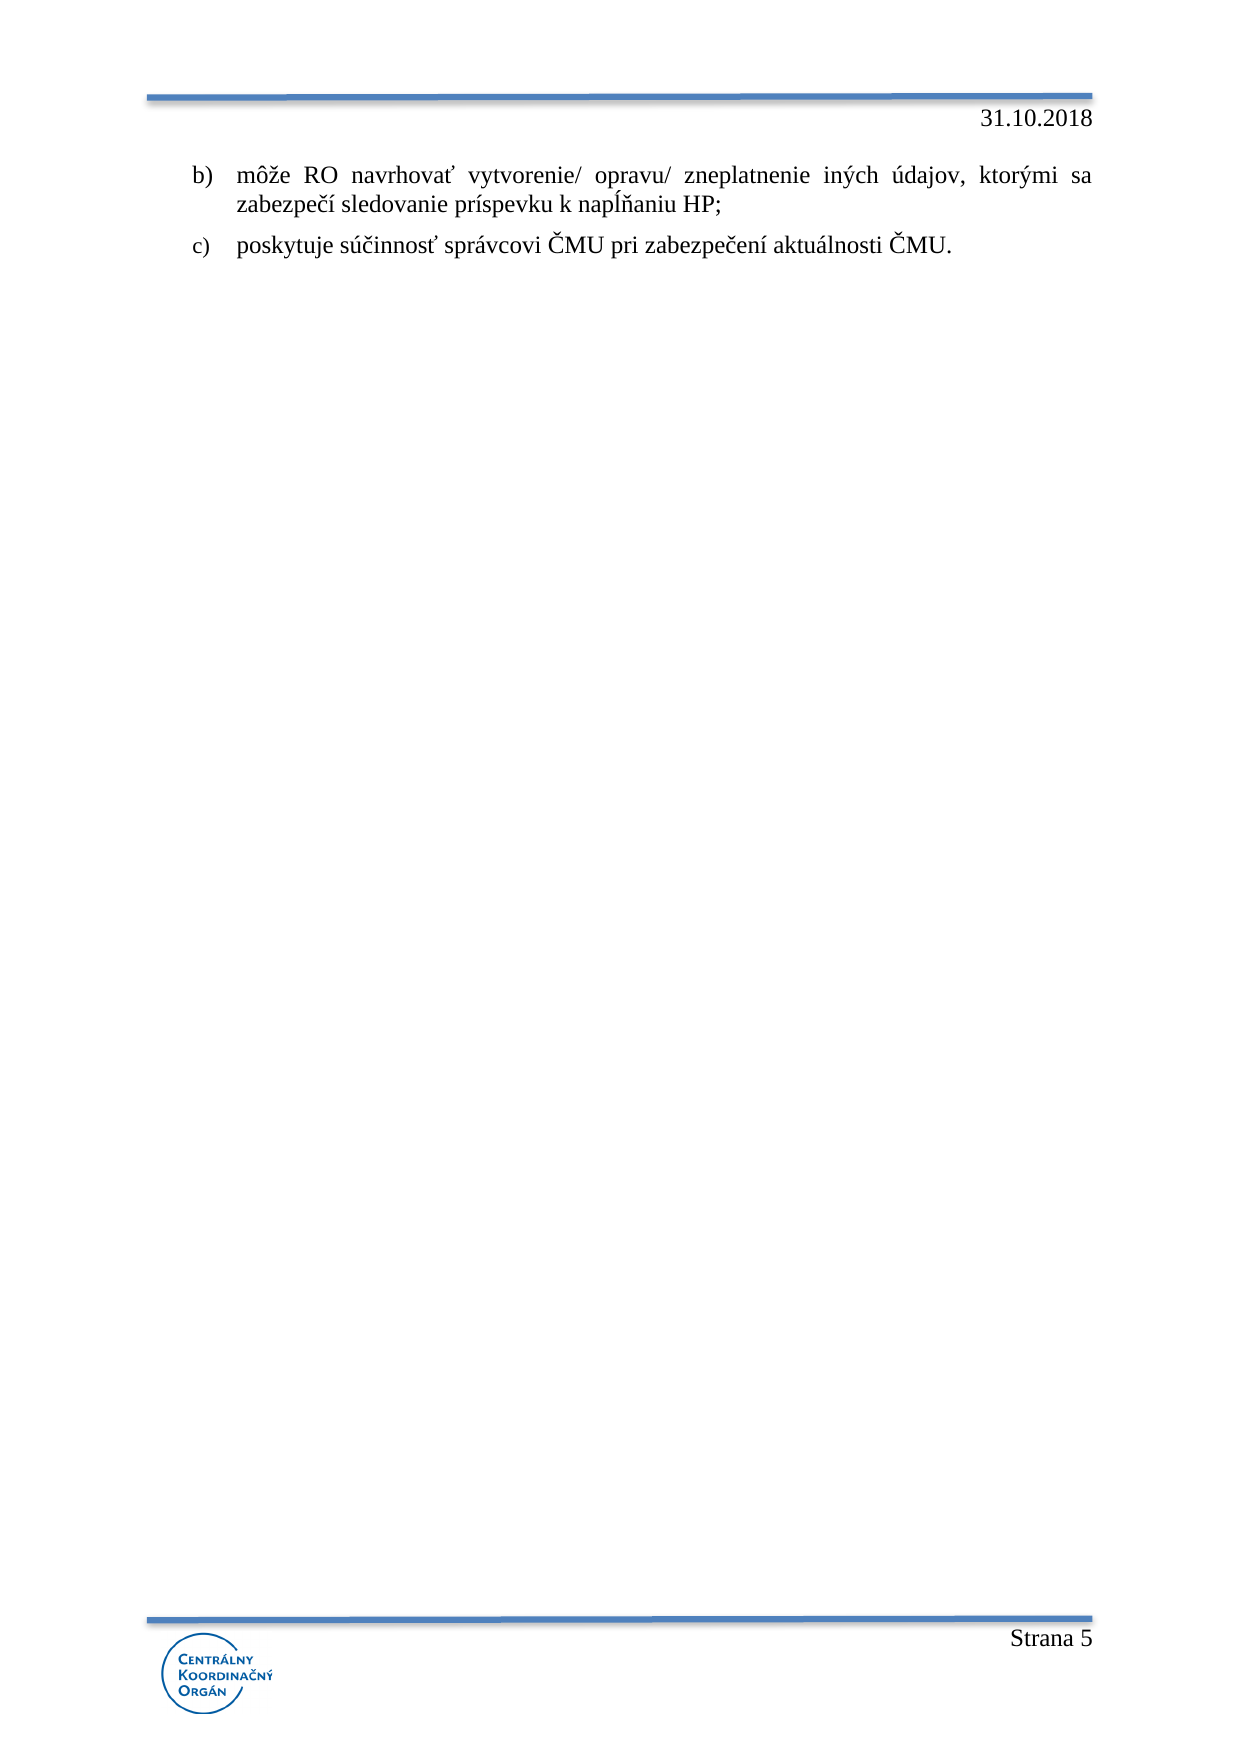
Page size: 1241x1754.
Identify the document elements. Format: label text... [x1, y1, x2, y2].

picture [159, 1631, 272, 1713]
list môže RO navrhovať vytvorenie/ opravu/ zneplatnenie iných údajov, ktorými sa zabezpečí sledovanie príspevku k napĺňaniu HP; [192, 160, 1092, 218]
list poskytuje súčinnosť správcovi ČMU pri zabezpečení aktuálnosti ČMU. [192, 230, 1092, 259]
